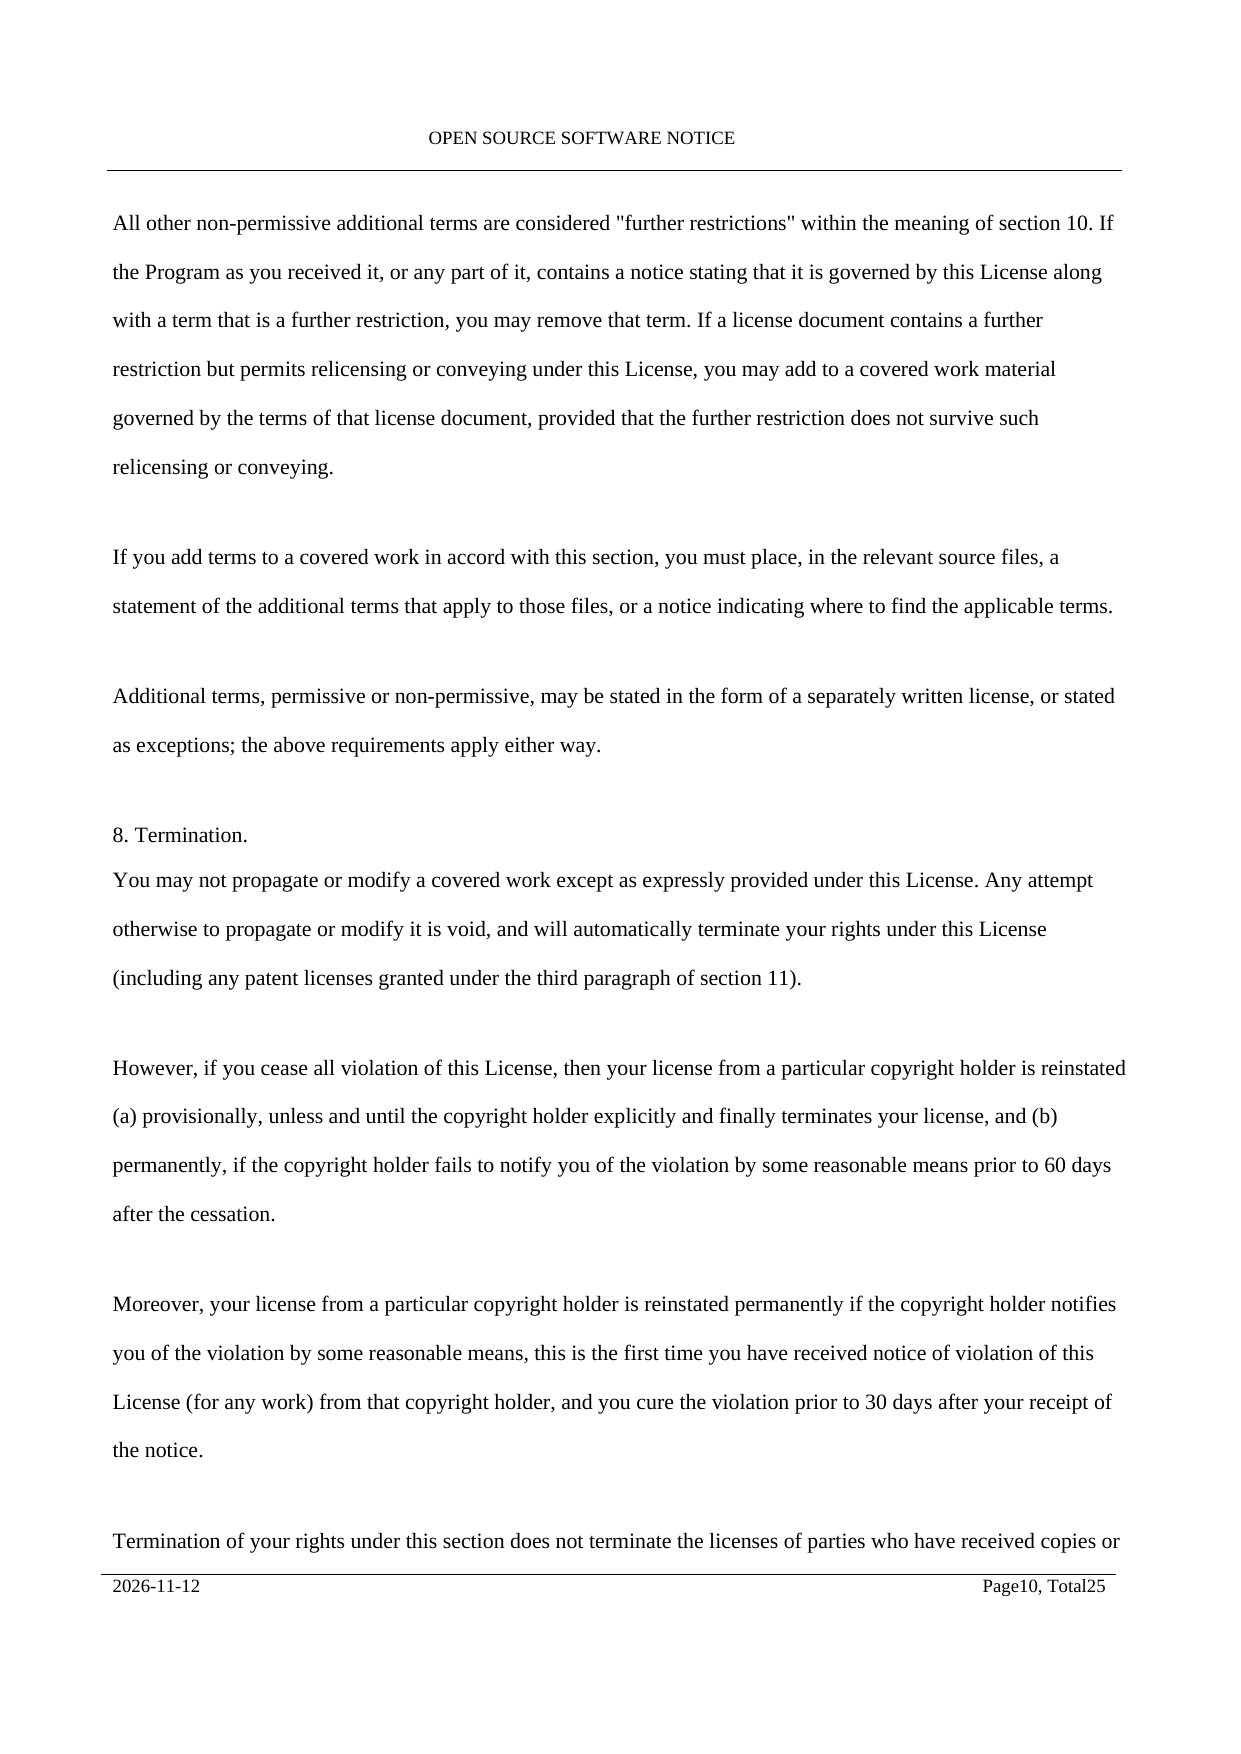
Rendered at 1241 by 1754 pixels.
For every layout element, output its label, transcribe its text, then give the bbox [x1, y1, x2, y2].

text If you add terms to a covered work in accord with this section, you must place, in the relevant source files, a statement of the additional terms that apply to those files, or a notice indicating where to find the applicable terms. [112, 540, 1128, 622]
text Additional terms, permissive or non-permissive, may be stated in the form of a separately written license, or stated as exceptions; the above requirements apply either way. [112, 679, 1128, 761]
text However, if you cease all violation of this License, then your license from a particular copyright holder is reinstated (a) provisionally, unless and until the copyright holder explicitly and finally terminates your license, and (b) permanently, if the copyright holder fails to notify you of the violation by some reasonable means prior to 60 days after the cessation. [112, 1051, 1128, 1230]
text You may not propagate or modify a covered work except as expressly provided under this License. Any attempt otherwise to propagate or modify it is void, and will automatically terminate your rights under this License (including any patent licenses granted under the third paragraph of section 11). [112, 863, 1128, 993]
text All other non-permissive additional terms are considered "further restrictions" within the meaning of section 10. If the Program as you received it, or any part of it, contains a notice stating that it is governed by this License along with a term that is a further restriction, you may remove that term. If a license document contains a further restriction but permits relicensing or conveying under this License, you may add to a covered work material governed by the terms of that license document, provided that the further restriction does not survive such relicensing or conveying. [112, 206, 1128, 483]
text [112, 1524, 1128, 1556]
text 8. Termination. [112, 818, 1128, 851]
text Moreover, your license from a particular copyright holder is reinstated permanently if the copyright holder notifies you of the violation by some reasonable means, this is the first time you have received notice of violation of this License (for any work) from that copyright holder, and you cure the violation prior to 30 days after your receipt of the notice. [112, 1287, 1128, 1466]
